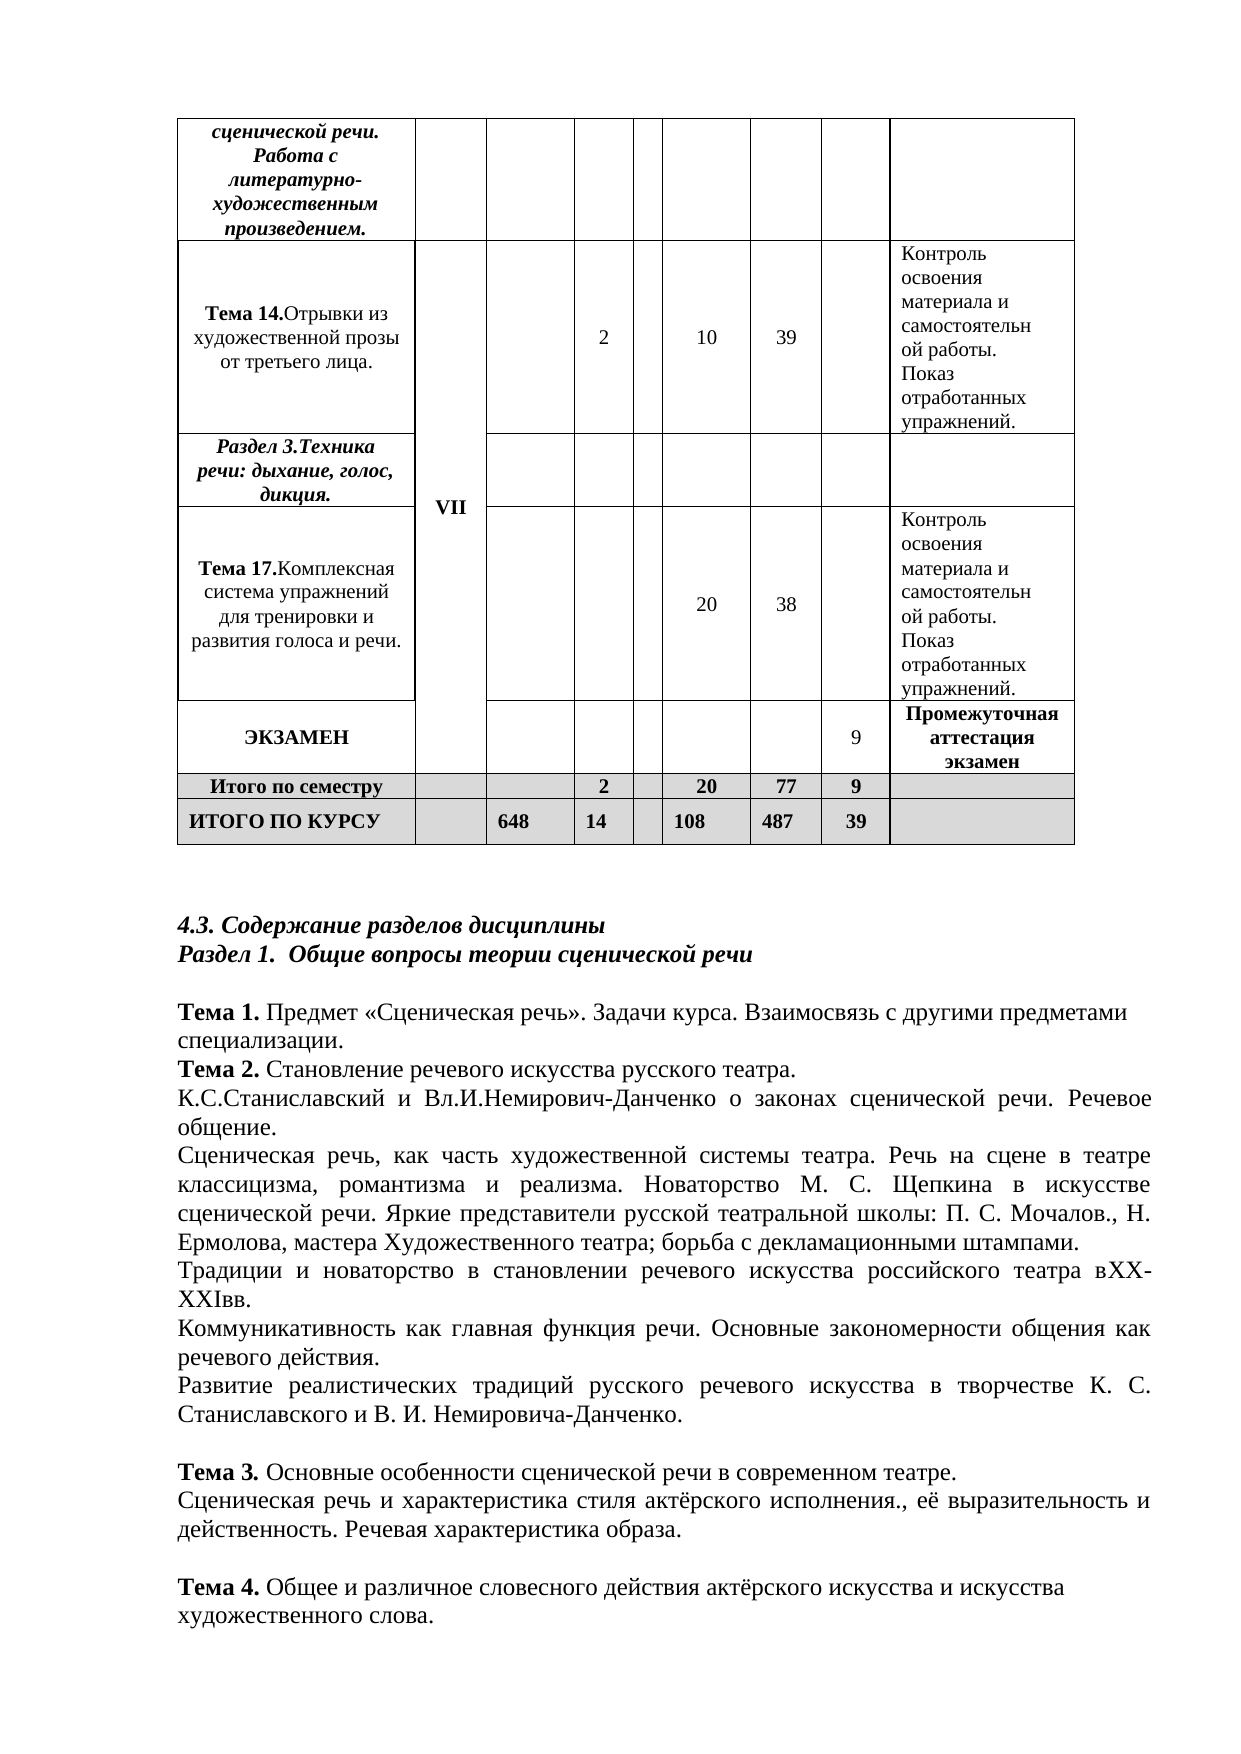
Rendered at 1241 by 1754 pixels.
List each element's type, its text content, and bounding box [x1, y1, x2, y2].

table_cell [634, 119, 662, 239]
text Развитие реалистических традиций русского речевого искусства в творчестве К. С. Станиславского и В. И. Немировича-Данченко. [177, 1371, 1152, 1428]
table_cell [575, 507, 633, 700]
text Тема 2. Становление речевого искусства русского театра. [177, 1054, 1152, 1083]
table_cell Промежуточная аттестация экзамен [891, 701, 1074, 773]
table_cell [575, 119, 633, 239]
text К.С.Станиславский и Вл.И.Немирович-Данченко о законах сценической речи. Речевое общение. [177, 1083, 1152, 1141]
table_cell ИТОГО ПО КУРСУ [178, 799, 415, 844]
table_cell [1063, 241, 1074, 433]
table_cell [634, 241, 662, 433]
text Тема 1. Предмет «Сценическая речь». Задачи курса. Взаимосвязь с другими предметами специализации. [177, 997, 1152, 1054]
table_cell [487, 774, 574, 798]
table_cell [634, 507, 662, 700]
text Раздел 1. Общие вопросы теории сценической речи [177, 939, 1152, 968]
text Коммуникативность как главная функция речи. Основные закономерности общения как речевого действия. [177, 1313, 1152, 1371]
text Тема 4. Общее и различное словесного действия актёрского искусства и искусства художественного слова. [177, 1572, 1152, 1629]
table_cell [575, 434, 633, 506]
table_cell [663, 434, 750, 506]
table_cell 38 [751, 507, 821, 700]
table_cell 20 [663, 507, 750, 700]
table_cell Раздел 3.Техника речи: дыхание, голос, дикция. [179, 434, 414, 506]
text Традиции и новаторство в становлении речевого искусства российского театра вXX-XXIвв. [177, 1256, 1152, 1313]
table_cell 39 [751, 241, 821, 433]
table_cell [487, 119, 574, 239]
table_cell [891, 799, 1074, 844]
table_cell ЭКЗАМЕН [178, 701, 415, 773]
table_cell [891, 119, 1074, 239]
table_cell [822, 434, 889, 506]
table_cell [751, 701, 821, 773]
table_cell [575, 701, 633, 773]
table_cell 487 [751, 799, 821, 844]
table_cell Тема 17.Комплексная система упражнений для тренировки и развития голоса и речи. [179, 507, 414, 700]
table_cell [891, 434, 1074, 506]
text Сценическая речь и характеристика стиля актёрского исполнения., её выразительность и действенность. Речевая характеристика образа. [177, 1486, 1152, 1543]
table_cell Итого по семестру [178, 774, 415, 798]
table_cell [487, 434, 574, 506]
table_cell 10 [663, 241, 750, 433]
table_cell 2 [575, 774, 633, 798]
table_cell 648 [487, 799, 574, 844]
table_cell [634, 701, 662, 773]
table_cell 14 [575, 799, 633, 844]
table_cell [822, 241, 889, 433]
table_cell [663, 701, 750, 773]
table_cell [634, 434, 662, 506]
table_cell [634, 774, 662, 798]
table_cell VII [416, 241, 486, 773]
table_cell 2 [575, 241, 633, 433]
table_cell [751, 119, 821, 239]
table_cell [891, 241, 901, 433]
table_cell 39 [822, 799, 889, 844]
table_cell [416, 119, 486, 239]
table_cell [822, 119, 889, 239]
text 4.3. Содержание разделов дисциплины [177, 911, 1152, 939]
table_cell [416, 799, 486, 844]
text Тема 3. Основные особенности сценической речи в современном театре. [177, 1457, 1152, 1486]
table_cell [822, 507, 889, 700]
table_cell [487, 241, 574, 433]
table_cell [487, 507, 574, 700]
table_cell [178, 119, 415, 239]
table_cell [416, 774, 486, 798]
table_cell [487, 701, 574, 773]
table_cell [751, 434, 821, 506]
table_cell 9 [822, 774, 889, 798]
table_cell [891, 774, 1074, 798]
table_cell 9 [822, 701, 889, 773]
table_cell Тема 14.Отрывки из художественной прозы от третьего лица. [179, 241, 414, 433]
text Сценическая речь, как часть художественной системы театра. Речь на сцене в театре классицизма, романтизма и реализма. Новаторство М. С. Щепкина в искусстве сценической речи. Яркие представители русской театральной школы: П. С. Мочалов., Н. Ермолова, мастера Художественного театра; борьба с декламационными штампами. [177, 1141, 1152, 1256]
table_cell 108 [663, 799, 750, 844]
table_cell [663, 119, 750, 239]
table_cell 77 [751, 774, 821, 798]
table_cell 20 [663, 774, 750, 798]
table_cell [634, 799, 662, 844]
